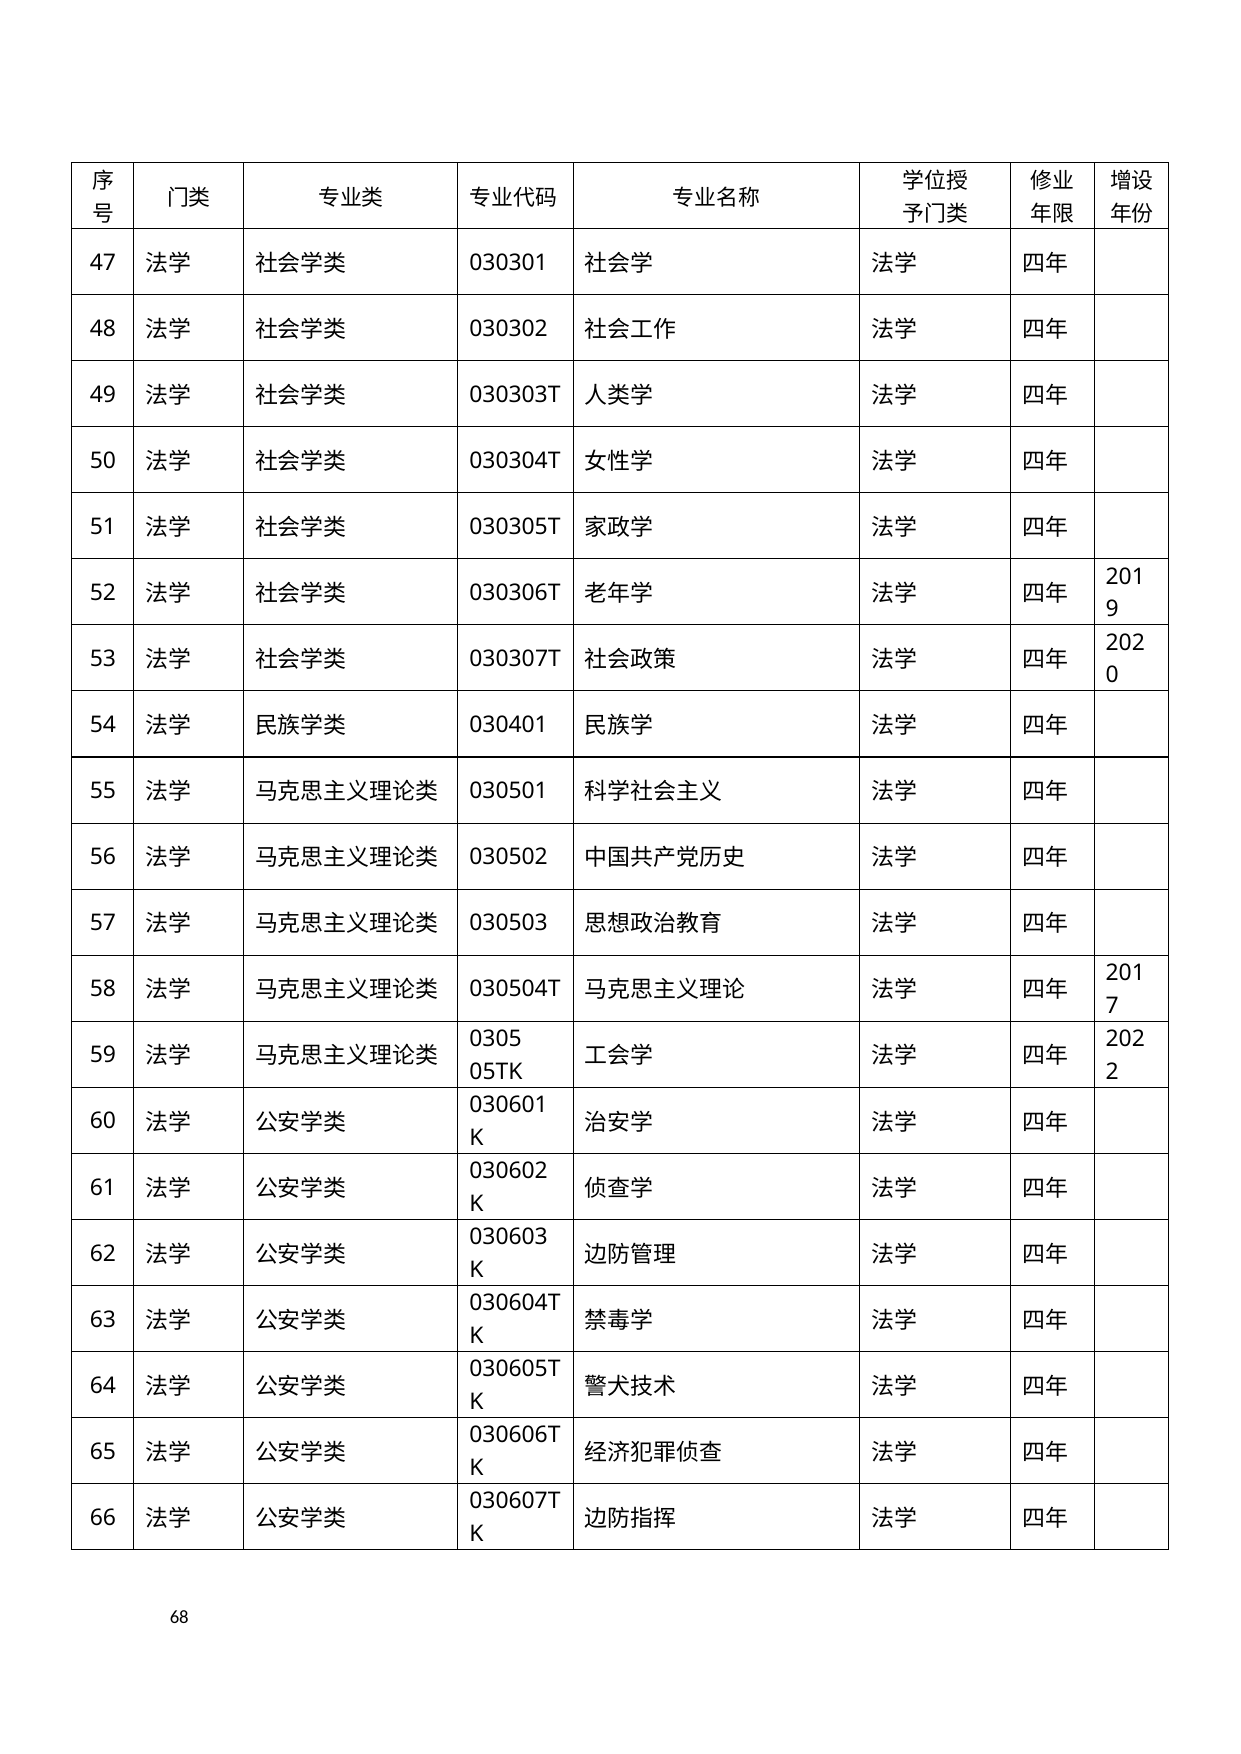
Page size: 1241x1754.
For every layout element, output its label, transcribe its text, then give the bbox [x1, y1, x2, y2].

table_cell 48 [72, 295, 133, 360]
table_header 修业年限 [1011, 163, 1094, 228]
table_cell 54 [72, 691, 133, 756]
table_cell 030302 [458, 295, 573, 360]
table_cell 法学 [134, 1088, 243, 1153]
table_cell 法学 [134, 1154, 243, 1219]
table_cell 中国共产党历史 [574, 824, 859, 888]
table_cell 法学 [860, 1484, 1010, 1549]
table_cell [1095, 361, 1168, 426]
table_cell 2022 [1095, 1022, 1168, 1087]
table_cell 法学 [134, 559, 243, 624]
table_cell 法学 [134, 890, 243, 954]
table_cell 58 [72, 956, 133, 1021]
table_cell 法学 [134, 1022, 243, 1087]
table_cell 法学 [860, 625, 1010, 690]
table_cell 工会学 [574, 1022, 859, 1087]
table_cell 法学 [134, 295, 243, 360]
table_cell [1095, 1352, 1168, 1417]
table_cell 四年 [1011, 1154, 1094, 1219]
table_cell [1095, 1220, 1168, 1285]
table_cell 马克思主义理论类 [244, 956, 457, 1021]
table_header 门类 [134, 163, 243, 228]
table_cell 社会学类 [244, 295, 457, 360]
table_cell 社会工作 [574, 295, 859, 360]
table_cell 030304T [458, 427, 573, 492]
table_cell 法学 [134, 758, 243, 822]
table_cell 法学 [860, 956, 1010, 1021]
table_cell 法学 [860, 361, 1010, 426]
table_cell 四年 [1011, 1220, 1094, 1285]
table_cell 四年 [1011, 361, 1094, 426]
table_cell 四年 [1011, 427, 1094, 492]
table_cell [1095, 890, 1168, 954]
table_cell 法学 [860, 1154, 1010, 1219]
table_cell 民族学 [574, 691, 859, 756]
table_cell [1095, 295, 1168, 360]
table_cell 62 [72, 1220, 133, 1285]
table_cell [1095, 824, 1168, 888]
table_cell 66 [72, 1484, 133, 1549]
table_cell 边防指挥 [574, 1484, 859, 1549]
table_cell 四年 [1011, 493, 1094, 558]
table_cell [1095, 1154, 1168, 1219]
table_header 序号 [72, 163, 133, 228]
table_cell 60 [72, 1088, 133, 1153]
table_header 学位授 予门类 [860, 163, 1010, 228]
table_cell 马克思主义理论 [574, 956, 859, 1021]
table_cell 法学 [134, 824, 243, 888]
table_cell 030306T [458, 559, 573, 624]
table_cell 科学社会主义 [574, 758, 859, 822]
table_cell 法学 [860, 1088, 1010, 1153]
table_cell 四年 [1011, 1286, 1094, 1351]
table_cell 社会学类 [244, 229, 457, 294]
table_cell 030605TK [458, 1352, 573, 1417]
table_cell 47 [72, 229, 133, 294]
table_cell 家政学 [574, 493, 859, 558]
table_cell 四年 [1011, 1022, 1094, 1087]
table_cell 侦查学 [574, 1154, 859, 1219]
table_cell 法学 [860, 493, 1010, 558]
table_cell 法学 [134, 1286, 243, 1351]
table_cell 经济犯罪侦查 [574, 1418, 859, 1483]
table_cell 法学 [860, 427, 1010, 492]
table_cell 马克思主义理论类 [244, 824, 457, 888]
table_cell 四年 [1011, 956, 1094, 1021]
table_cell 53 [72, 625, 133, 690]
table_cell 马克思主义理论类 [244, 890, 457, 954]
table_cell 50 [72, 427, 133, 492]
table_cell 030505TK [458, 1022, 573, 1087]
table_cell 法学 [860, 559, 1010, 624]
table_header 专业代码 [458, 163, 573, 228]
table_cell 边防管理 [574, 1220, 859, 1285]
table_cell 法学 [134, 691, 243, 756]
table_cell 法学 [860, 229, 1010, 294]
table_cell 社会学类 [244, 625, 457, 690]
table_cell 法学 [134, 427, 243, 492]
table_cell 法学 [860, 1286, 1010, 1351]
table_cell [1095, 1286, 1168, 1351]
table_cell 030307T [458, 625, 573, 690]
table_cell 思想政治教育 [574, 890, 859, 954]
table_cell 法学 [134, 1418, 243, 1483]
table_cell 030607TK [458, 1484, 573, 1549]
table_cell 030401 [458, 691, 573, 756]
table_cell 030601K [458, 1088, 573, 1153]
table_cell 治安学 [574, 1088, 859, 1153]
table_cell 人类学 [574, 361, 859, 426]
table_cell 四年 [1011, 559, 1094, 624]
table_cell 法学 [134, 229, 243, 294]
table_cell 55 [72, 758, 133, 822]
table_cell 四年 [1011, 1088, 1094, 1153]
table_cell 030602K [458, 1154, 573, 1219]
table_cell 2019 [1095, 559, 1168, 624]
table_cell 法学 [860, 1022, 1010, 1087]
table_cell 四年 [1011, 824, 1094, 888]
table_cell 老年学 [574, 559, 859, 624]
table_cell 四年 [1011, 625, 1094, 690]
table_cell 四年 [1011, 758, 1094, 822]
table_cell 64 [72, 1352, 133, 1417]
table_cell 030606TK [458, 1418, 573, 1483]
table_cell 社会学类 [244, 427, 457, 492]
table_cell 63 [72, 1286, 133, 1351]
table_cell 公安学类 [244, 1352, 457, 1417]
table_cell 社会学类 [244, 493, 457, 558]
table_cell 法学 [860, 1418, 1010, 1483]
table_cell 法学 [134, 1220, 243, 1285]
table_cell 030504T [458, 956, 573, 1021]
table_cell 社会学类 [244, 361, 457, 426]
table_cell 四年 [1011, 890, 1094, 954]
table_cell 030503 [458, 890, 573, 954]
table_cell 法学 [860, 1220, 1010, 1285]
table_cell 法学 [860, 824, 1010, 888]
table_cell 法学 [134, 361, 243, 426]
table_cell 四年 [1011, 1418, 1094, 1483]
table_cell 法学 [860, 890, 1010, 954]
table_cell 030502 [458, 824, 573, 888]
table_header 专业类 [244, 163, 457, 228]
table_cell [1095, 493, 1168, 558]
table_cell 马克思主义理论类 [244, 758, 457, 822]
table_cell [1095, 1088, 1168, 1153]
table_cell 四年 [1011, 229, 1094, 294]
table_cell 法学 [134, 956, 243, 1021]
table_cell 民族学类 [244, 691, 457, 756]
table_cell 57 [72, 890, 133, 954]
table_cell 公安学类 [244, 1220, 457, 1285]
table_cell 公安学类 [244, 1088, 457, 1153]
table_cell 030305T [458, 493, 573, 558]
table_cell 法学 [134, 625, 243, 690]
table_cell 030303T [458, 361, 573, 426]
table_cell 56 [72, 824, 133, 888]
table_cell 社会学类 [244, 559, 457, 624]
table_cell 四年 [1011, 1484, 1094, 1549]
table_cell 警犬技术 [574, 1352, 859, 1417]
table_cell 59 [72, 1022, 133, 1087]
table_cell [1095, 691, 1168, 756]
table_cell 65 [72, 1418, 133, 1483]
table_cell 法学 [134, 493, 243, 558]
table_cell 社会学 [574, 229, 859, 294]
table_cell 61 [72, 1154, 133, 1219]
table_cell 法学 [860, 758, 1010, 822]
table_header 专业名称 [574, 163, 859, 228]
table_cell 社会政策 [574, 625, 859, 690]
table_cell 030501 [458, 758, 573, 822]
table_cell 公安学类 [244, 1418, 457, 1483]
table_cell 030604TK [458, 1286, 573, 1351]
table_cell 030603K [458, 1220, 573, 1285]
table_cell 法学 [860, 691, 1010, 756]
table_cell 四年 [1011, 295, 1094, 360]
table_header 增设年份 [1095, 163, 1168, 228]
table_cell 2020 [1095, 625, 1168, 690]
table_cell 四年 [1011, 1352, 1094, 1417]
table_cell [1095, 1484, 1168, 1549]
table_cell 公安学类 [244, 1286, 457, 1351]
table_cell [1095, 758, 1168, 822]
table_cell 法学 [134, 1484, 243, 1549]
table_cell 法学 [860, 295, 1010, 360]
table_cell 女性学 [574, 427, 859, 492]
table_cell 马克思主义理论类 [244, 1022, 457, 1087]
table_cell [1095, 427, 1168, 492]
table_cell 四年 [1011, 691, 1094, 756]
table_cell 52 [72, 559, 133, 624]
table_cell 49 [72, 361, 133, 426]
table_cell [1095, 1418, 1168, 1483]
table_cell 030301 [458, 229, 573, 294]
table_cell [1095, 229, 1168, 294]
table_cell 禁毒学 [574, 1286, 859, 1351]
table_cell 法学 [860, 1352, 1010, 1417]
table_cell 公安学类 [244, 1154, 457, 1219]
table_cell 公安学类 [244, 1484, 457, 1549]
table_cell 2017 [1095, 956, 1168, 1021]
table_cell 法学 [134, 1352, 243, 1417]
table_cell 51 [72, 493, 133, 558]
